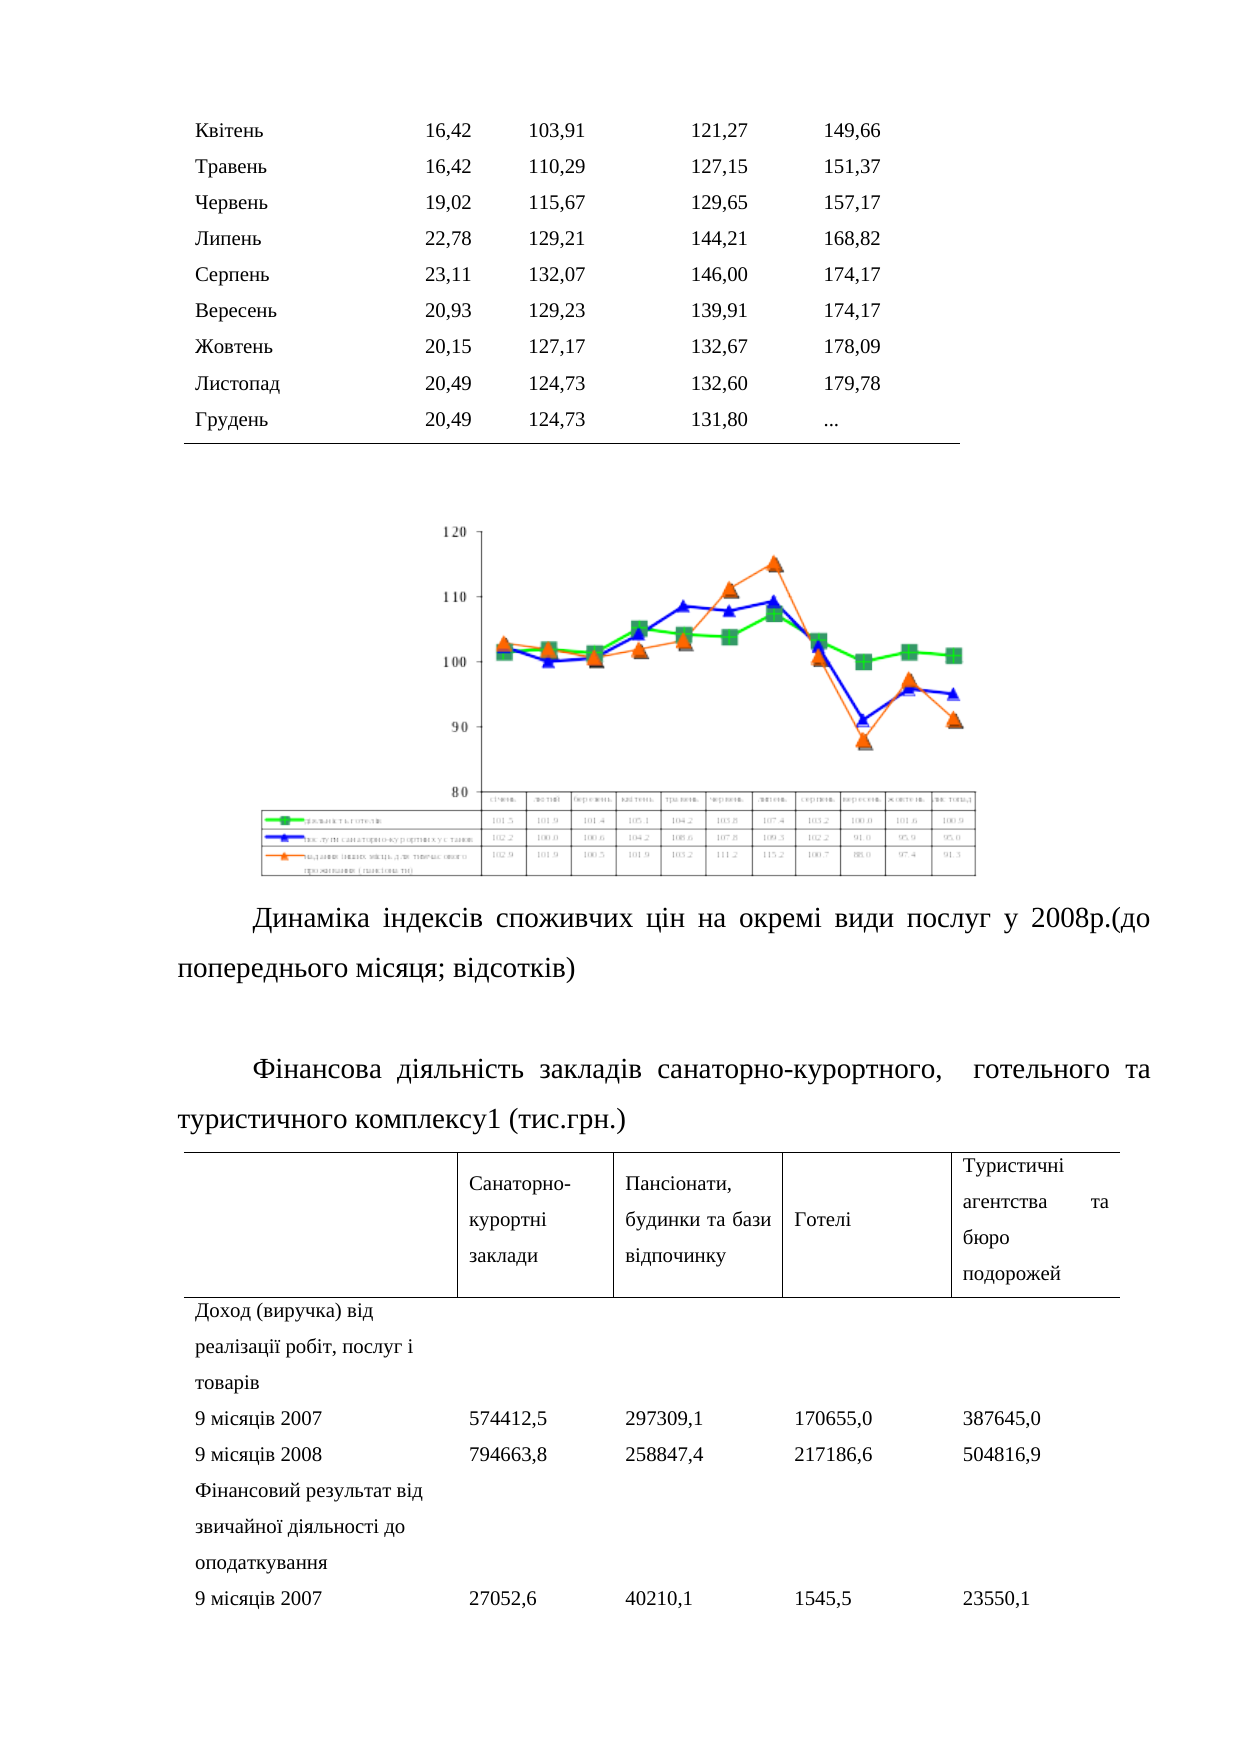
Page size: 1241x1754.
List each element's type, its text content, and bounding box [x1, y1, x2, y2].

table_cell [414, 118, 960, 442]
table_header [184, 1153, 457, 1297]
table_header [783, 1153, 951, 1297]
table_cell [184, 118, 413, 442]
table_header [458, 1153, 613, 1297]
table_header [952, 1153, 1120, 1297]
text Фінансова діяльність закладів санаторно-курортного, готельного та туристичного комплексу1 (тис.грн.) [177, 1051, 1152, 1135]
text Динаміка індексів споживчих цін на окремі види послуг у 2008р.(до попереднього місяця; відсотків) [177, 900, 1152, 984]
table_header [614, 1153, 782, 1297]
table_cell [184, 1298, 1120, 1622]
